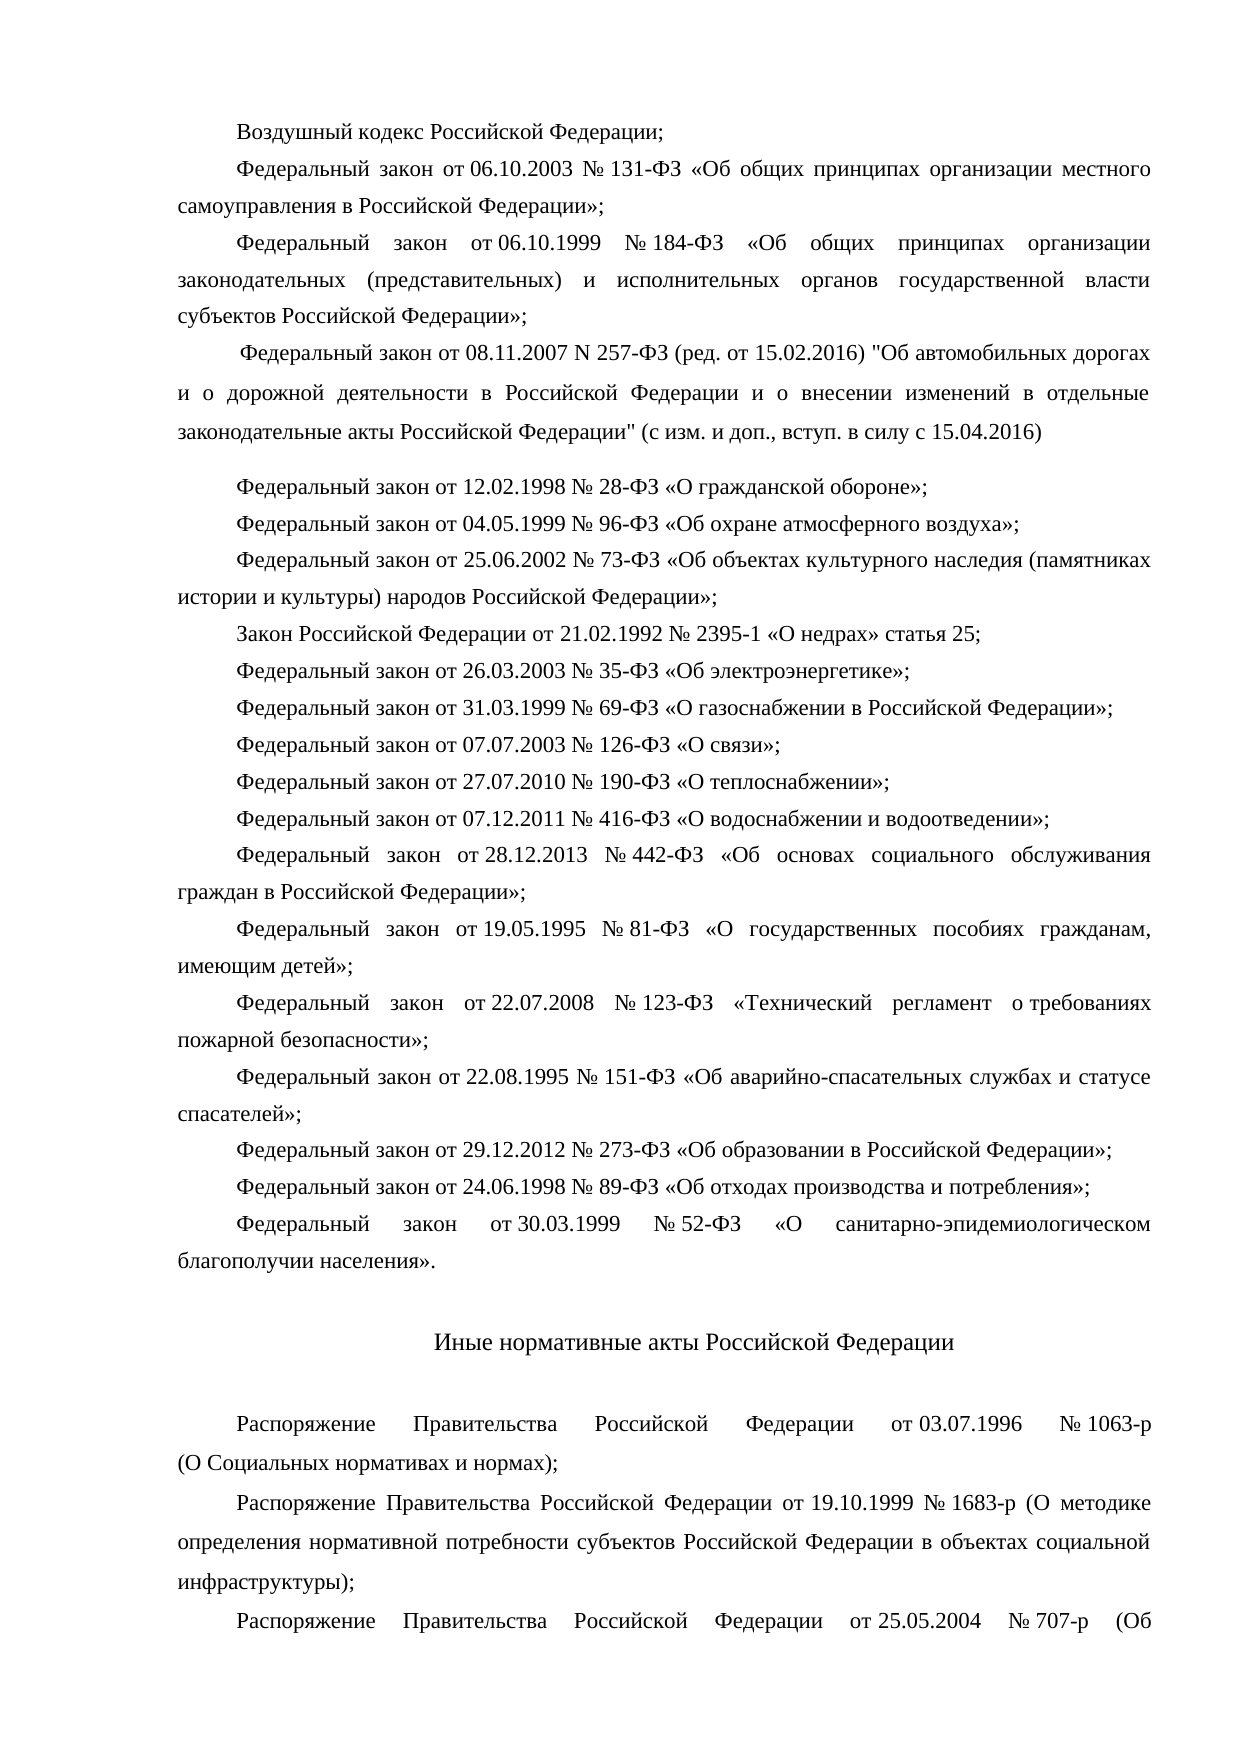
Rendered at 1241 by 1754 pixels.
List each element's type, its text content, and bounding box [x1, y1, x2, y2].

text Федеральный закон от 25.06.2002 № 73-ФЗ «Об объектах культурного наследия (памятниках истории и культуры) народов Российской Федерации»; [177, 547, 1152, 610]
text Федеральный закон от 22.08.1995 № 151-ФЗ «Об аварийно-спасательных службах и статусе спасателей»; [177, 1063, 1152, 1126]
text Федеральный закон от 12.02.1998 № 28-ФЗ «О гражданской обороне»; [177, 473, 1152, 499]
text Федеральный закон от 19.05.1995 № 81-ФЗ «О государственных пособиях гражданам, имеющим детей»; [177, 915, 1152, 978]
text Федеральный закон от 26.03.2003 № 35-ФЗ «Об электроэнергетике»; [177, 657, 1152, 683]
text Воздушный кодекс Российской Федерации; [177, 118, 1152, 144]
text Федеральный закон от 06.10.2003 № 131-ФЗ «Об общих принципах организации местного самоуправления в Российской Федерации»; [177, 155, 1152, 218]
text Федеральный закон от 29.12.2012 № 273-ФЗ «Об образовании в Российской Федерации»; [177, 1137, 1152, 1163]
text Федеральный закон от 24.06.1998 № 89-ФЗ «Об отходах производства и потребления»; [177, 1173, 1152, 1200]
text Федеральный закон от 04.05.1999 № 96-ФЗ «Об охране атмосферного воздуха»; [177, 510, 1152, 536]
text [177, 1607, 1152, 1633]
subtitle Федеральный закон от 08.11.2007 N 257-ФЗ (ред. от 15.02.2016) "Об автомобильных дорогах и о дорожной деятельности в Российской Федерации и о внесении изменений в отдельные законодательные акты Российской Федерации" (с изм. и доп., вступ. в силу с 15.04.2016) [177, 339, 1152, 445]
text Федеральный закон от 06.10.1999 № 184-ФЗ «Об общих принципах организации законодательных (представительных) и исполнительных органов государственной власти субъектов Российской Федерации»; [177, 229, 1152, 329]
text Федеральный закон от 30.03.1999 № 52-ФЗ «О санитарно-эпидемиологическом благополучии населения». [177, 1210, 1152, 1273]
text Федеральный закон от 07.07.2003 № 126-ФЗ «О связи»; [177, 731, 1152, 757]
text Распоряжение Правительства Российской Федерации от 03.07.1996 № 1063-р (О Социальных нормативах и нормах); [177, 1410, 1152, 1476]
text Федеральный закон от 22.07.2008 № 123-ФЗ «Технический регламент о требованиях пожарной безопасности»; [177, 989, 1152, 1052]
text Федеральный закон от 28.12.2013 № 442-ФЗ «Об основах социального обслуживания граждан в Российской Федерации»; [177, 842, 1152, 905]
text Федеральный закон от 07.12.2011 № 416-ФЗ «О водоснабжении и водоотведении»; [177, 805, 1152, 831]
text Федеральный закон от 27.07.2010 № 190-ФЗ «О теплоснабжении»; [177, 768, 1152, 794]
text Закон Российской Федерации от 21.02.1992 № 2395-1 «О недрах» статья 25; [177, 620, 1152, 647]
text Иные нормативные акты Российской Федерации [177, 1327, 1152, 1356]
text Федеральный закон от 31.03.1999 № 69-ФЗ «О газоснабжении в Российской Федерации»; [177, 694, 1152, 720]
text Распоряжение Правительства Российской Федерации от 19.10.1999 № 1683-р (О методике определения нормативной потребности субъектов Российской Федерации в объектах социальной инфраструктуры); [177, 1489, 1152, 1594]
